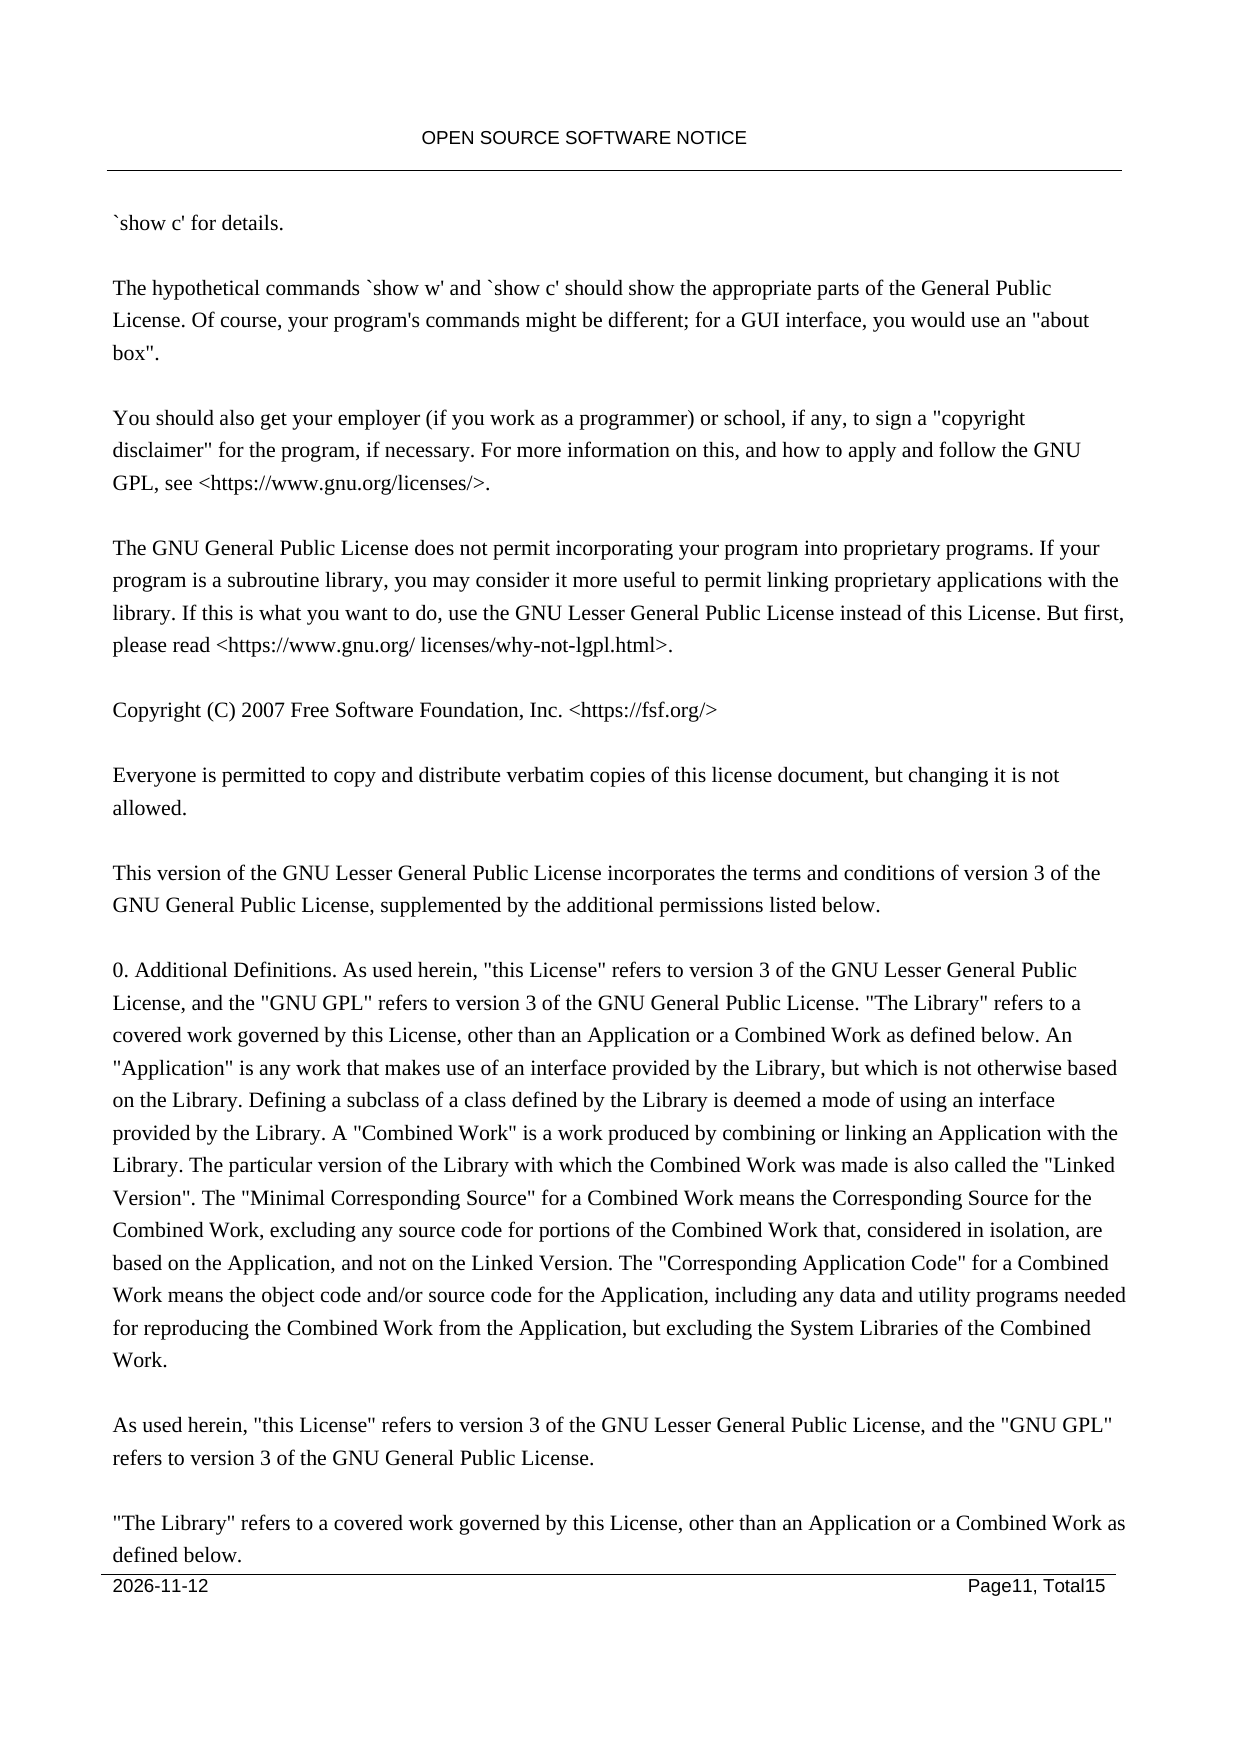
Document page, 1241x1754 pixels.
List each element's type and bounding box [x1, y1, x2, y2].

text [112, 206, 1128, 1571]
